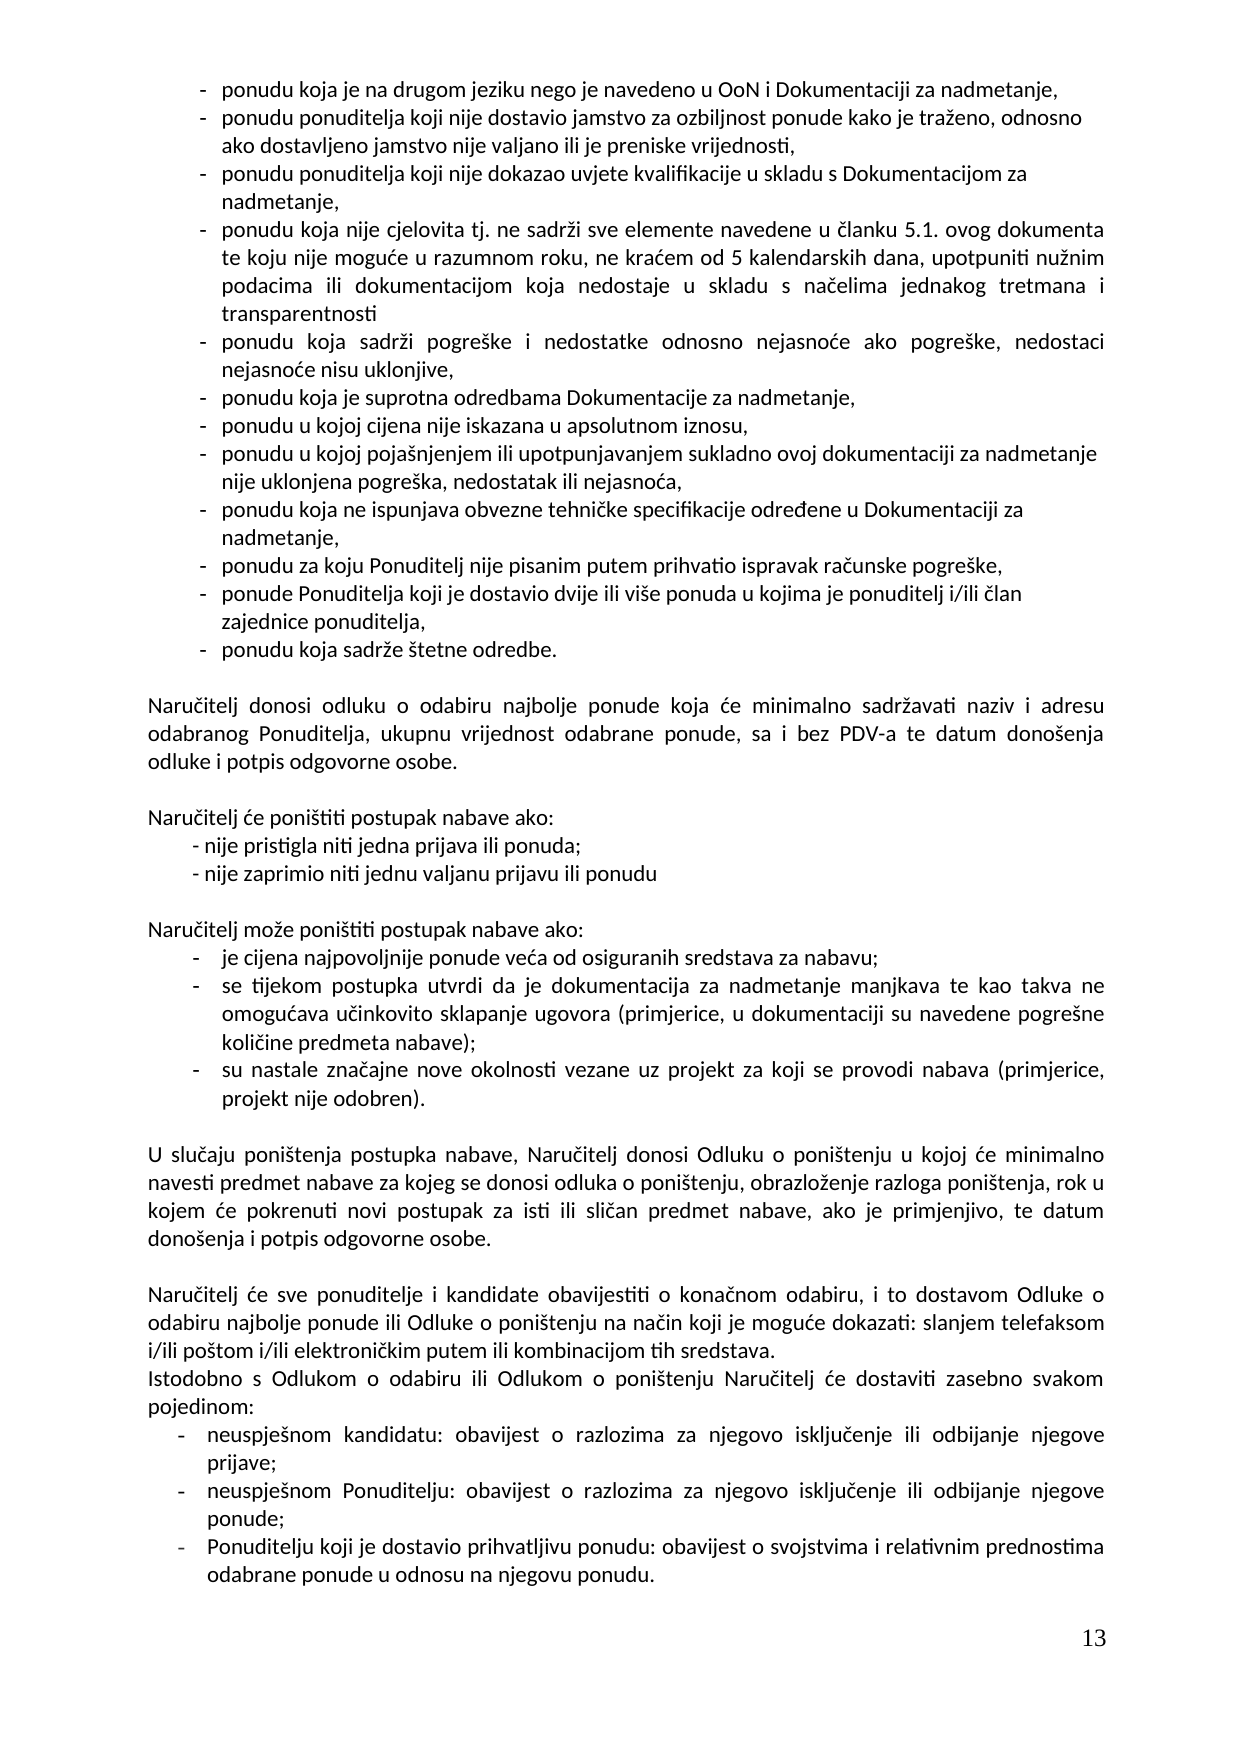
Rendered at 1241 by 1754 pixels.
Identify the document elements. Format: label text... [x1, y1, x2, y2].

list ponudu koja je suprotna odredbama Dokumentacije za nadmetanje, [199, 383, 1106, 411]
text - nije zaprimio niti jednu valjanu prijavu ili ponudu [192, 859, 1106, 887]
list Naručitelj će sve ponuditelje i kandidate obavijestiti o konačnom odabiru, i to dostavom Odluke o odabiru najbolje ponude ili Odluke o poništenju na način koji je moguće dokazati: slanjem telefaksom i/ili poštom i/ili elektroničkim putem ili kombinacijom tih sredstava. [148, 1280, 1106, 1364]
list neuspješnom kandidatu: obavijest o razlozima za njegovo isključenje ili odbijanje njegove prijave; [177, 1420, 1106, 1476]
list ponudu koja sadrži pogreške i nedostatke odnosno nejasnoće ako pogreške, nedostaci nejasnoće nisu uklonjive, [199, 327, 1106, 383]
list ponudu koja sadrže štetne odredbe. [199, 635, 1106, 663]
text U slučaju poništenja postupka nabave, Naručitelj donosi Odluku o poništenju u kojoj će minimalno navesti predmet nabave za kojeg se donosi odluka o poništenju, obrazloženje razloga poništenja, rok u kojem će pokrenuti novi postupak za isti ili sličan predmet nabave, ako je primjenjivo, te datum donošenja i potpis odgovorne osobe. [148, 1140, 1106, 1252]
list neuspješnom Ponuditelju: obavijest o razlozima za njegovo isključenje ili odbijanje njegove ponude; [177, 1476, 1106, 1532]
text - nije pristigla niti jedna prijava ili ponuda; [192, 831, 1106, 859]
text Naručitelj može poništiti postupak nabave ako: [148, 916, 1106, 943]
list Ponuditelju koji je dostavio prihvatljivu ponudu: obavijest o svojstvima i relativnim prednostima odabrane ponude u odnosu na njegovu ponudu. [177, 1532, 1106, 1588]
list su nastale značajne nove okolnosti vezane uz projekt za koji se provodi nabava (primjerice, projekt nije odobren). [192, 1056, 1106, 1112]
list ponudu ponuditelja koji nije dostavio jamstvo za ozbiljnost ponude kako je traženo, odnosno ako dostavljeno jamstvo nije valjano ili je preniske vrijednosti, [199, 103, 1106, 159]
list ponudu za koju Ponuditelj nije pisanim putem prihvatio ispravak računske pogreške, [199, 551, 1106, 579]
list je cijena najpovoljnije ponude veća od osiguranih sredstava za nabavu; [192, 943, 1106, 972]
list ponudu koja je na drugom jeziku nego je navedeno u OoN i Dokumentaciji za nadmetanje, [199, 75, 1106, 103]
list se tijekom postupka utvrdi da je dokumentacija za nadmetanje manjkava te kao takva ne omogućava učinkovito sklapanje ugovora (primjerice, u dokumentaciji su navedene pogrešne količine predmeta nabave); [192, 972, 1106, 1056]
list ponudu u kojoj pojašnjenjem ili upotpunjavanjem sukladno ovoj dokumentaciji za nadmetanje nije uklonjena pogreška, nedostatak ili nejasnoća, [199, 439, 1106, 495]
list ponude Ponuditelja koji je dostavio dvije ili više ponuda u kojima je ponuditelj i/ili član zajednice ponuditelja, [199, 579, 1106, 635]
text Istodobno s Odlukom o odabiru ili Odlukom o poništenju Naručitelj će dostaviti zasebno svakom pojedinom: [148, 1364, 1106, 1420]
list ponudu koja nije cjelovita tj. ne sadrži sve elemente navedene u članku 5.1. ovog dokumenta te koju nije moguće u razumnom roku, ne kraćem od 5 kalendarskih dana, upotpuniti nužnim podacima ili dokumentacijom koja nedostaje u skladu s načelima jednakog tretmana i transparentnosti [199, 215, 1106, 327]
list Naručitelj donosi odluku o odabiru najbolje ponude koja će minimalno sadržavati naziv i adresu odabranog Ponuditelja, ukupnu vrijednost odabrane ponude, sa i bez PDV-a te datum donošenja odluke i potpis odgovorne osobe. [148, 691, 1106, 775]
list ponudu u kojoj cijena nije iskazana u apsolutnom iznosu, [199, 411, 1106, 439]
list ponudu koja ne ispunjava obvezne tehničke specifikacije određene u Dokumentaciji za nadmetanje, [199, 495, 1106, 551]
list ponudu ponuditelja koji nije dokazao uvjete kvalifikacije u skladu s Dokumentacijom za nadmetanje, [199, 159, 1106, 215]
text Naručitelj će poništiti postupak nabave ako: [148, 803, 1106, 831]
